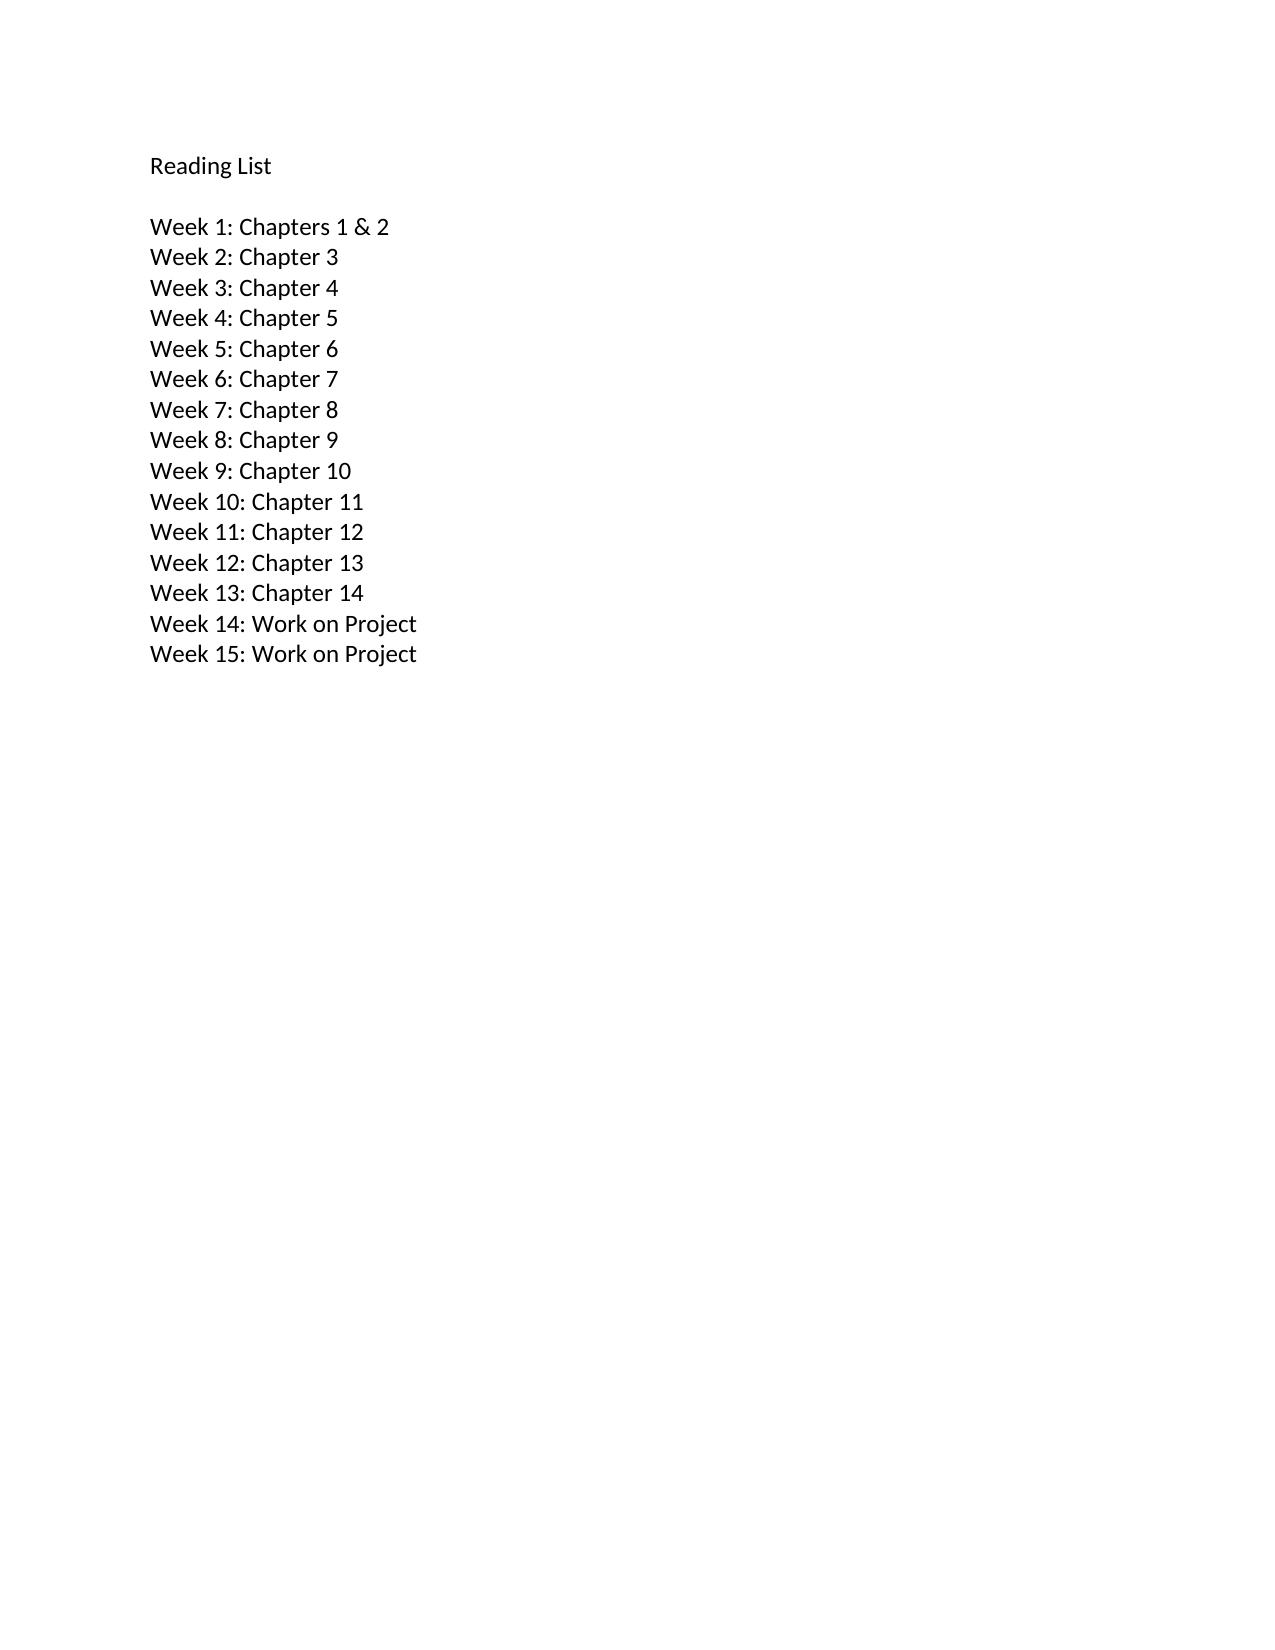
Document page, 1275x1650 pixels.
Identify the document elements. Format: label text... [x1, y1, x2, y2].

text Week 11: Chapter 12 [150, 516, 1125, 547]
text Week 13: Chapter 14 [150, 577, 1125, 608]
text Week 3: Chapter 4 [150, 272, 1125, 303]
text Week 8: Chapter 9 [150, 425, 1125, 455]
text Week 7: Chapter 8 [150, 394, 1125, 425]
text Week 2: Chapter 3 [150, 242, 1125, 272]
text Week 10: Chapter 11 [150, 486, 1125, 516]
text Week 6: Chapter 7 [150, 364, 1125, 394]
text Week 12: Chapter 13 [150, 547, 1125, 577]
text Reading List [150, 150, 1125, 181]
text Week 15: Work on Project [150, 638, 1125, 669]
text Week 14: Work on Project [150, 608, 1125, 638]
text Week 9: Chapter 10 [150, 455, 1125, 486]
text Week 4: Chapter 5 [150, 303, 1125, 333]
text Week 5: Chapter 6 [150, 333, 1125, 364]
text Week 1: Chapters 1 & 2 [150, 211, 1125, 242]
